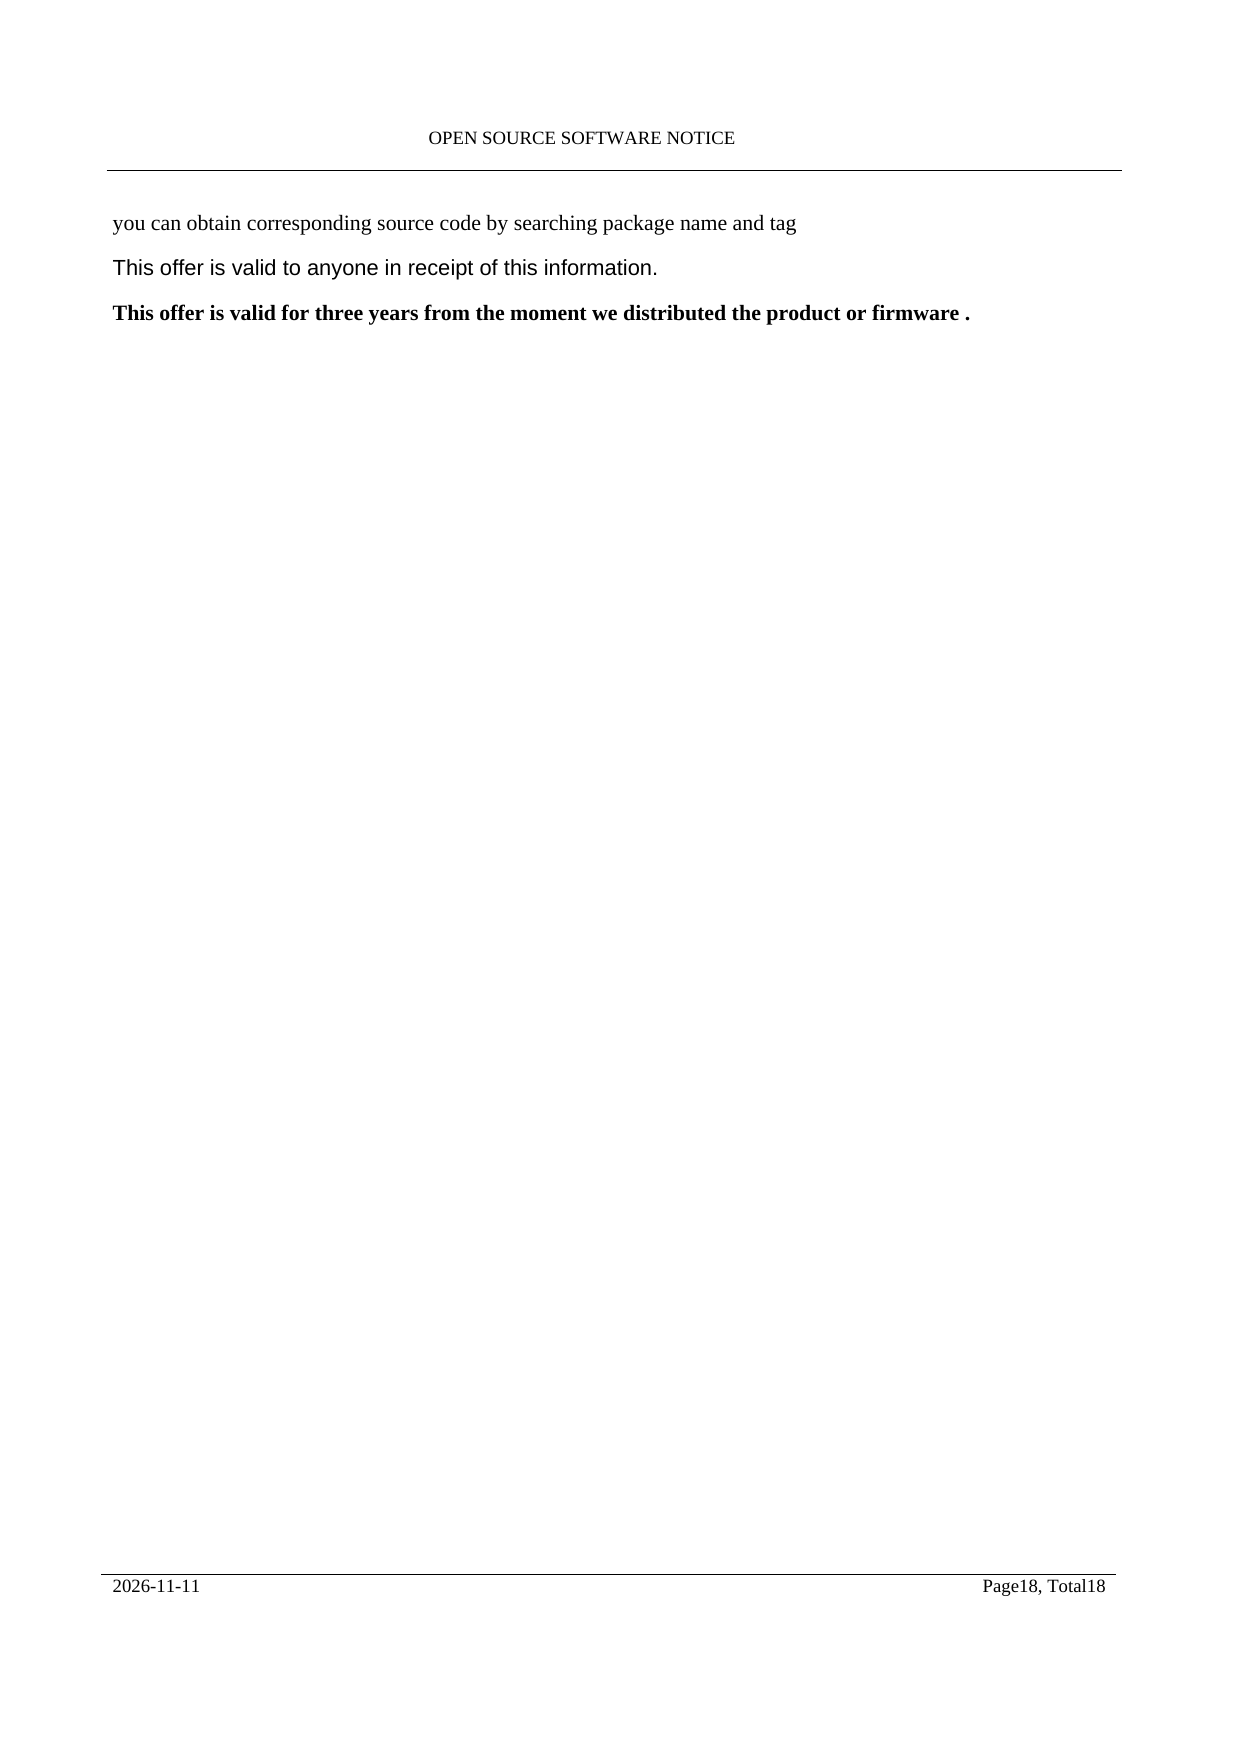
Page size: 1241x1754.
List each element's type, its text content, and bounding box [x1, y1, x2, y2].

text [112, 206, 1128, 239]
text This offer is valid to anyone in receipt of this information. [112, 251, 1128, 284]
text This offer is valid for three years from the moment we distributed the product or firmware . [112, 297, 1128, 329]
